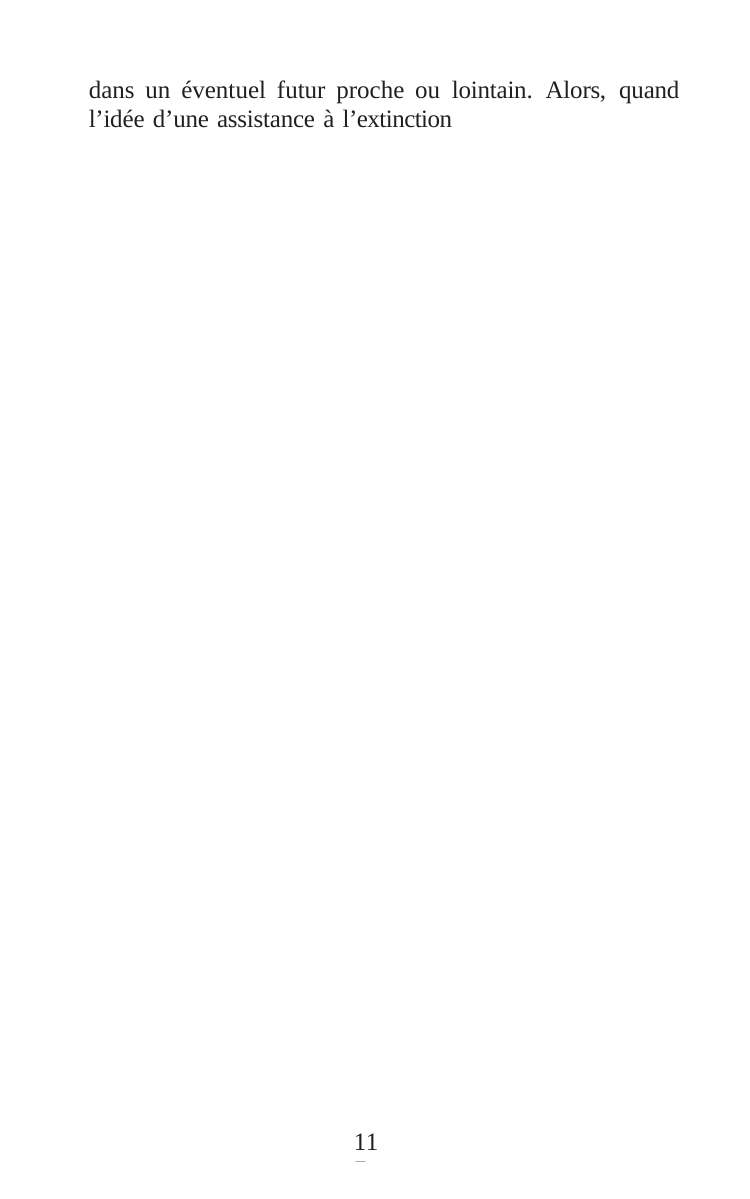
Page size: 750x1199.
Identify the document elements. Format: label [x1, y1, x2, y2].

text [88, 75, 679, 132]
